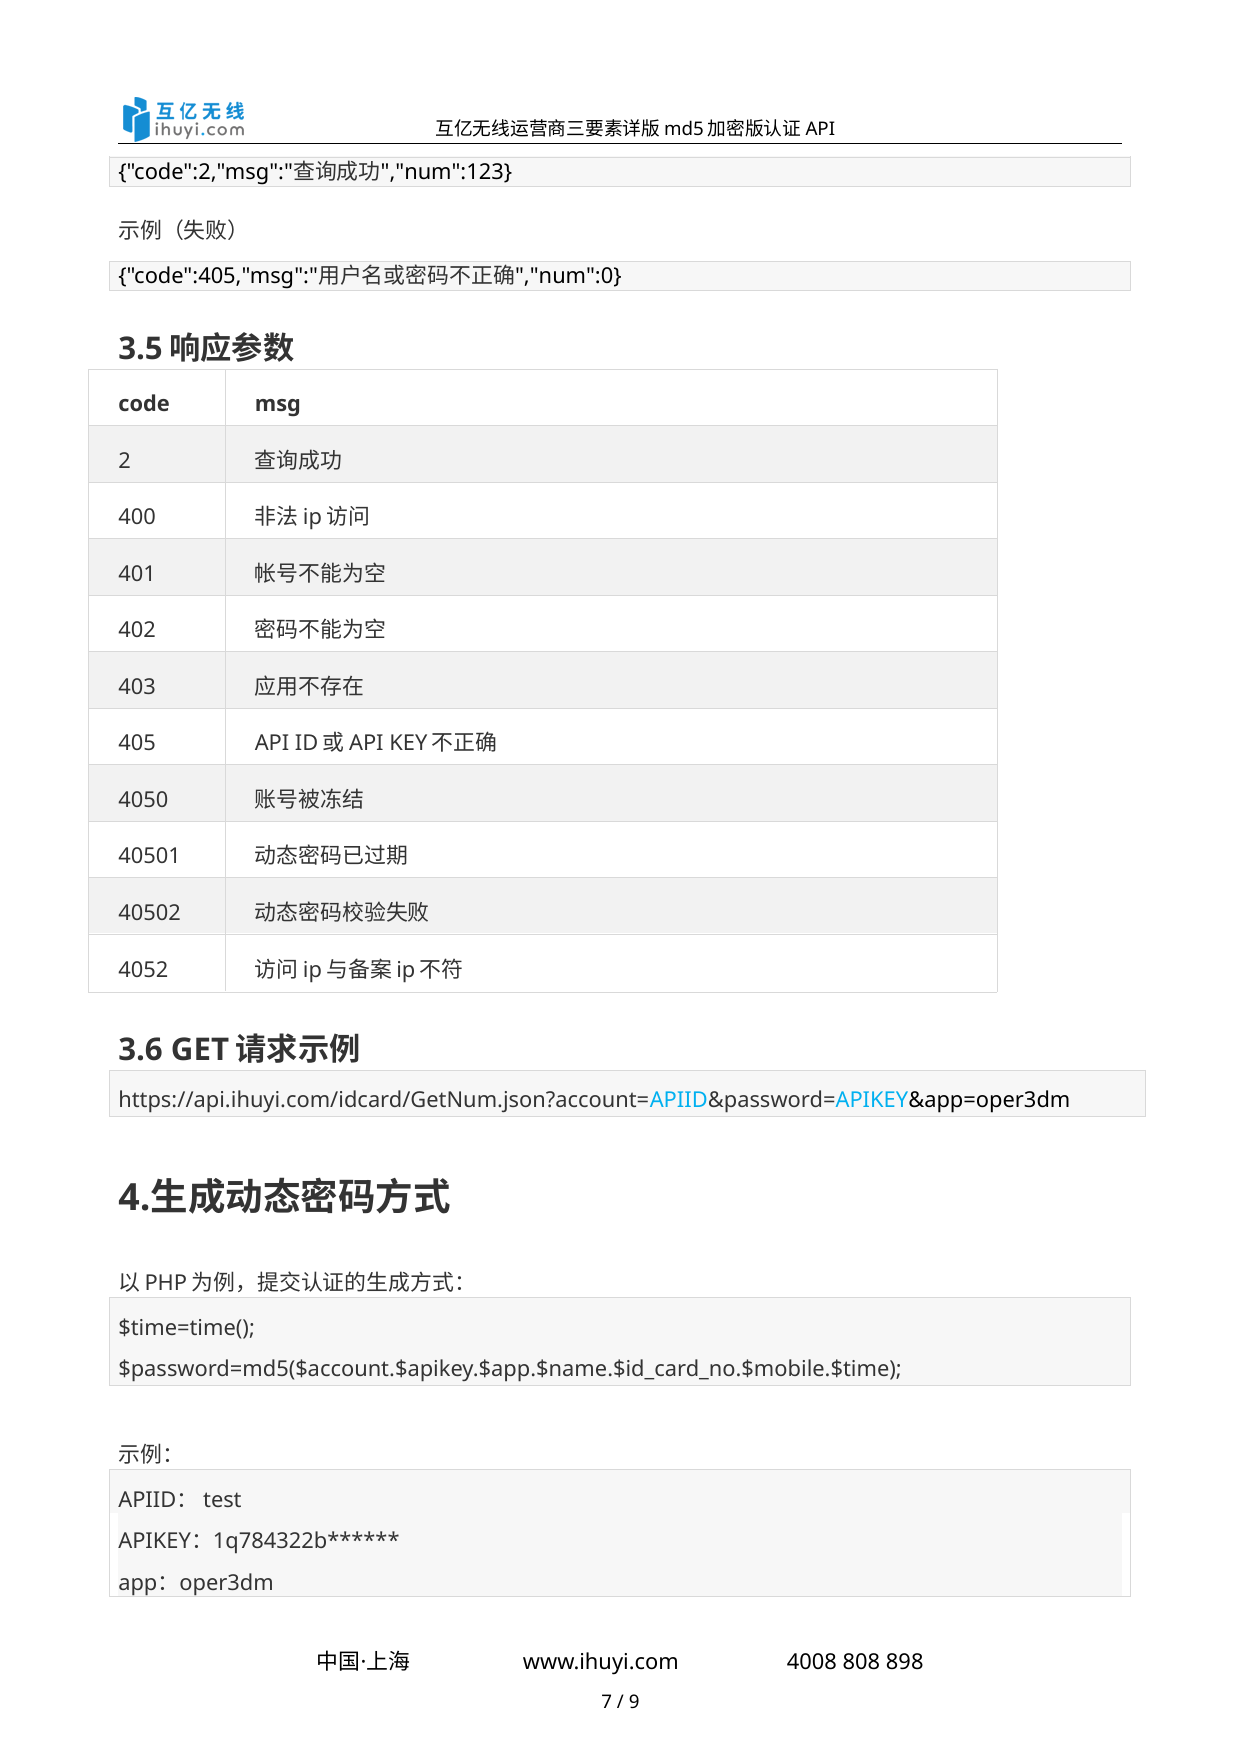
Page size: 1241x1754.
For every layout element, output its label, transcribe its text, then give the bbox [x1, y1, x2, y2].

subtitle 3.5响应参数 [118, 323, 1122, 369]
table_cell 动态密码已过期 [226, 822, 997, 877]
table_cell 非法ip访问 [226, 483, 997, 538]
table_cell 4050 [89, 765, 225, 821]
text {"code":405,"msg":"用户名或密码不正确","num":0} [110, 262, 1130, 290]
text 示例： [118, 1427, 1122, 1469]
table_cell 访问ip与备案ip不符 [226, 935, 997, 991]
table_cell 403 [89, 652, 225, 708]
table_cell 400 [89, 483, 225, 538]
text $time=time(); [110, 1298, 1130, 1339]
subtitle 4.生成动态密码方式 [118, 1167, 1122, 1221]
table_cell 动态密码校验失败 [226, 878, 997, 933]
table_header code [89, 370, 225, 425]
text https://api.ihuyi.com/idcard/GetNum.json?account=APIID&password=APIKEY&app=oper3dm [110, 1071, 1145, 1116]
text APIKEY：1q784322b****** [118, 1513, 1122, 1555]
text 示例（失败） [118, 203, 1122, 244]
text app：oper3dm [118, 1555, 1122, 1596]
subtitle 3.6 GET请求示例 [118, 1024, 1122, 1070]
text APIID： test [110, 1470, 1130, 1513]
table_cell 2 [89, 426, 225, 482]
table_cell 40501 [89, 822, 225, 877]
table_cell 账号被冻结 [226, 765, 997, 821]
table_cell 应用不存在 [226, 652, 997, 708]
table_cell API ID或API KEY不正确 [226, 709, 997, 764]
table_cell 402 [89, 596, 225, 651]
table_cell 帐号不能为空 [226, 539, 997, 595]
text 以PHP为例，提交认证的生成方式： [118, 1256, 1122, 1297]
table_header msg [226, 370, 997, 425]
text {"code":2,"msg":"查询成功","num":123} [110, 158, 1130, 186]
table_cell 密码不能为空 [226, 596, 997, 651]
text $password=md5($account.$apikey.$app.$name.$id_card_no.$mobile.$time); [110, 1339, 1130, 1385]
table_cell 查询成功 [226, 426, 997, 482]
picture [118, 88, 249, 143]
table_cell 401 [89, 539, 225, 595]
table_cell 40502 [89, 878, 225, 933]
table_cell 4052 [89, 935, 225, 991]
table_cell 405 [89, 709, 225, 764]
